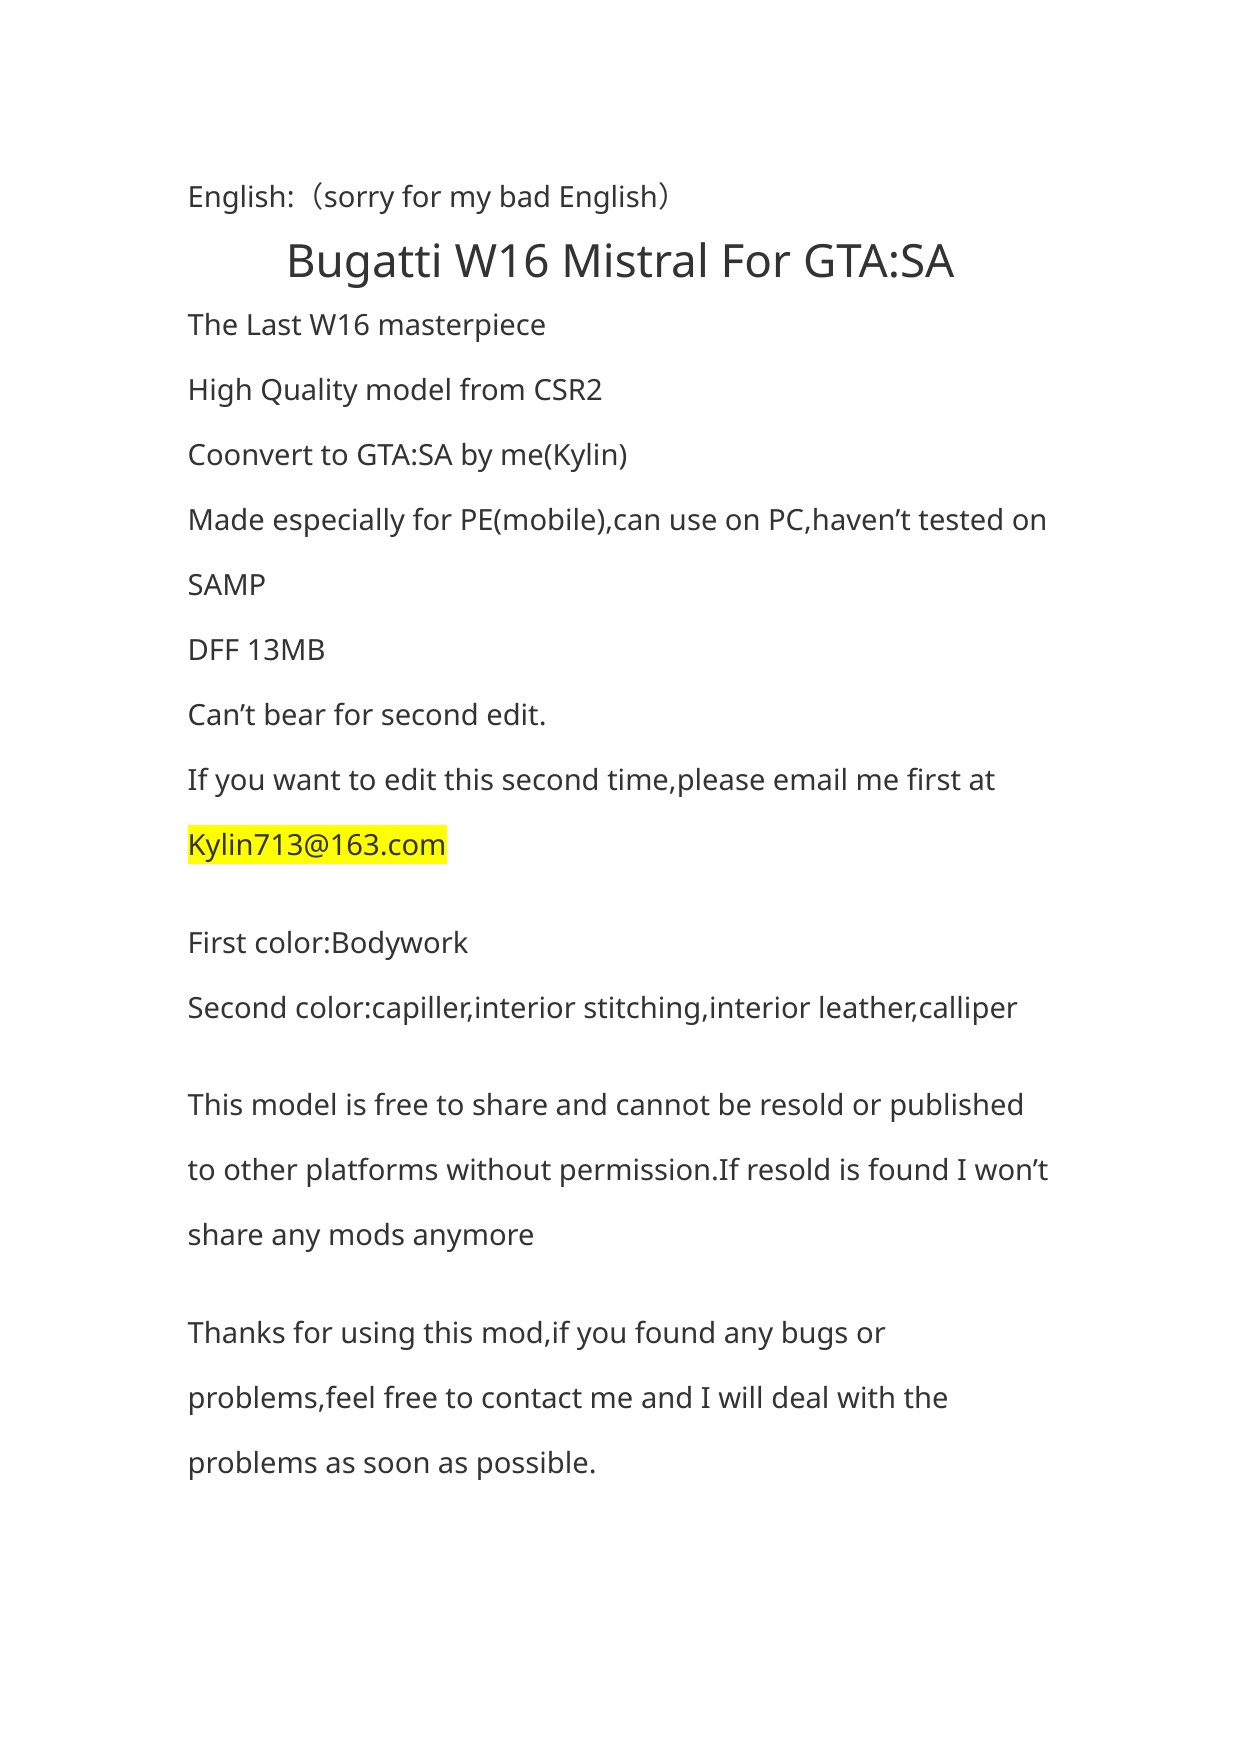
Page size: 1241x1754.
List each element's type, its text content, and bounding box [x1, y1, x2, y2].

text High Quality model from CSR2 [187, 357, 1053, 422]
text The Last W16 masterpiece [187, 292, 1053, 357]
text Bugatti W16 Mistral For GTA:SA [187, 227, 1053, 292]
text Made especially for PE(mobile),can use on PC,haven’t tested on SAMP [187, 487, 1053, 617]
text If you want to edit this second time,please email me first at Kylin713@163.com [187, 747, 1053, 877]
text English:（sorry for my bad English） [187, 162, 1053, 227]
text Thanks for using this mod,if you found any bugs or problems,feel free to contact me and I will deal with the problems as soon as possible. [187, 1299, 1053, 1494]
text DFF 13MB [187, 617, 1053, 682]
text This model is free to share and cannot be resold or published to other platforms without permission.If resold is found I won’t share any mods anymore [187, 1072, 1053, 1267]
text Second color:capiller,interior stitching,interior leather,calliper [187, 974, 1053, 1039]
text Can’t bear for second edit. [187, 682, 1053, 747]
text First color:Bodywork [187, 909, 1053, 974]
text Coonvert to GTA:SA by me(Kylin) [187, 422, 1053, 487]
